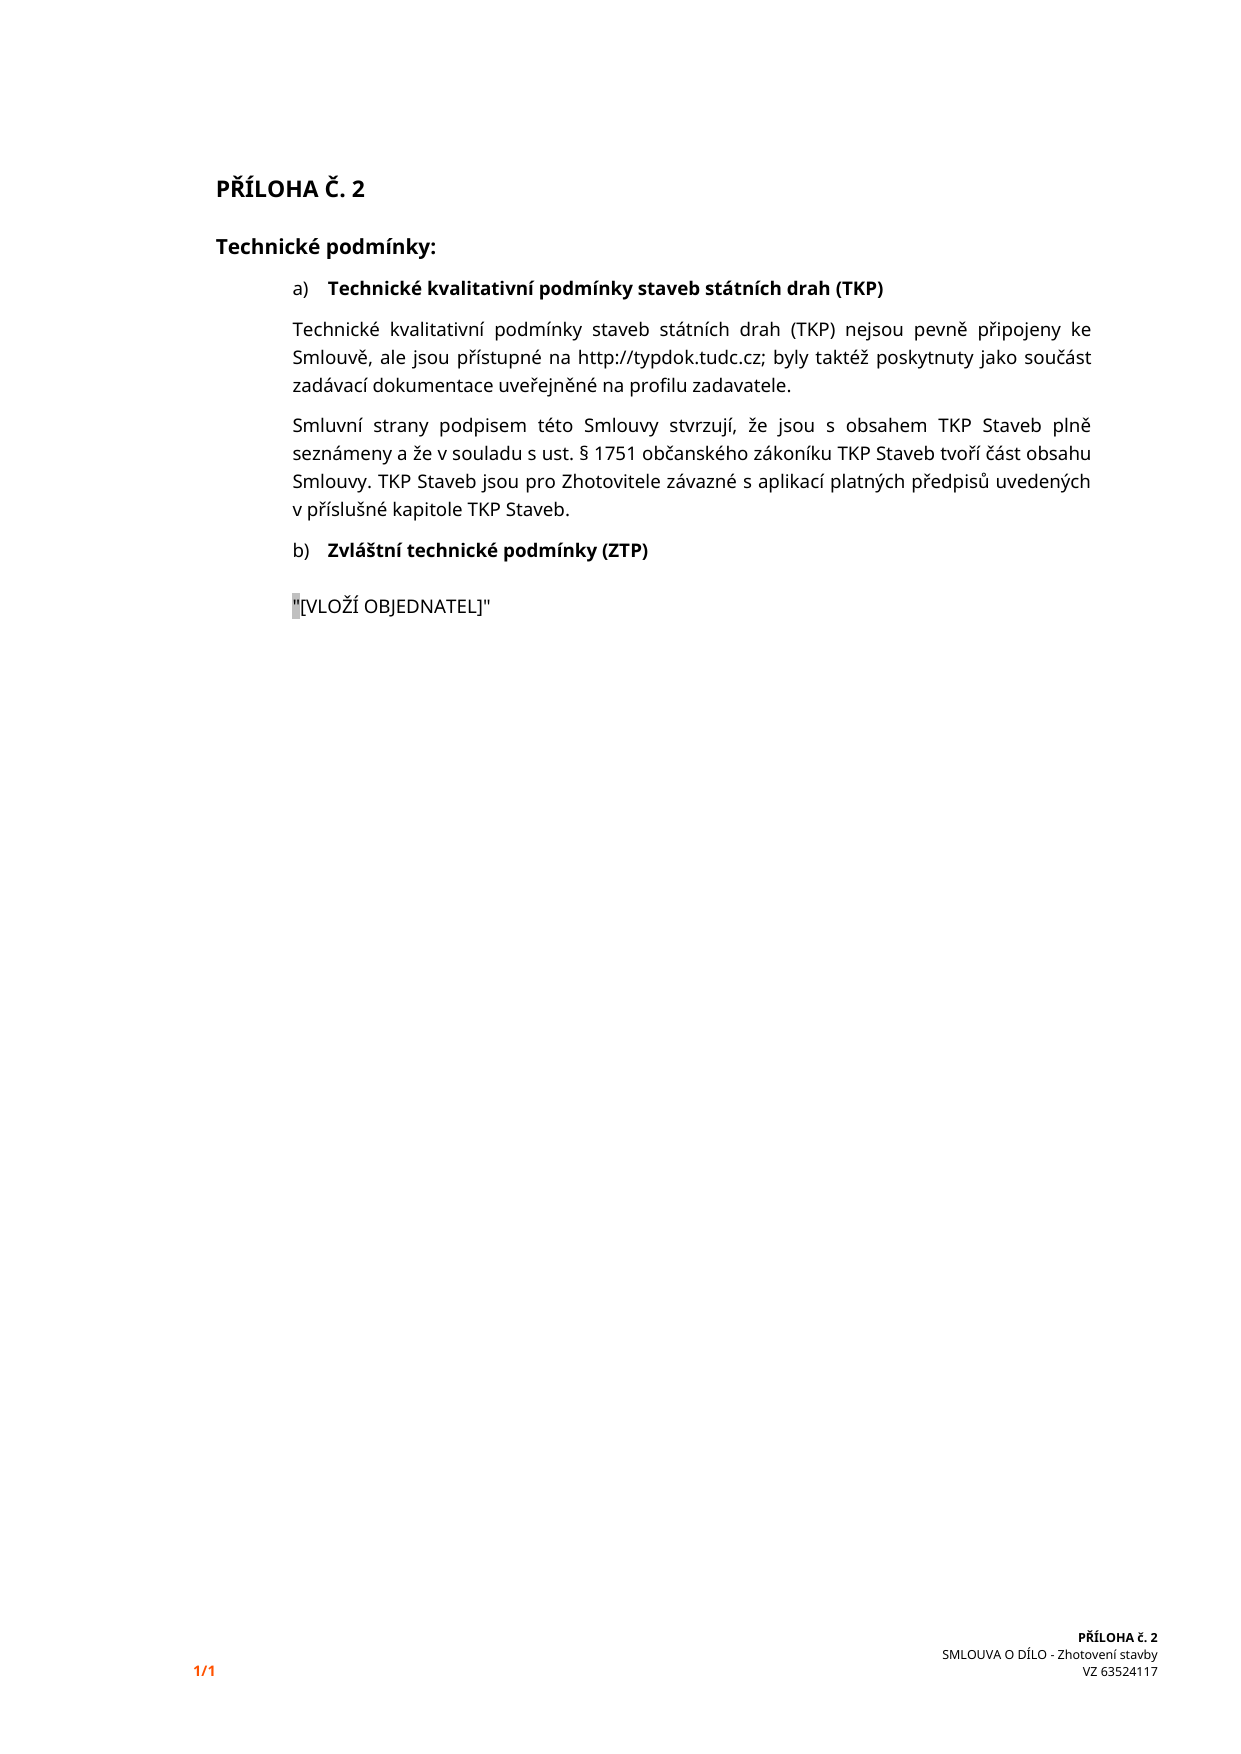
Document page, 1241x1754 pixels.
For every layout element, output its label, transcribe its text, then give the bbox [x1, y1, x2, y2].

text Smluvní strany podpisem této Smlouvy stvrzují, že jsou s obsahem TKP Staveb plně seznámeny a že v souladu s ust. § 1751 občanského zákoníku TKP Staveb tvoří část obsahu Smlouvy. TKP Staveb jsou pro Zhotovitele závazné s aplikací platných předpisů uvedených v příslušné kapitole TKP Staveb. [292, 413, 1093, 522]
text Zvláštní technické podmínky (ZTP) [292, 537, 1093, 563]
text Příloha č. 2 [216, 172, 1093, 204]
list Technické kvalitativní podmínky staveb státních drah (TKP) [292, 276, 1093, 301]
text Technické podmínky: [216, 232, 1093, 260]
text Technické kvalitativní podmínky staveb státních drah (TKP) nejsou pevně připojeny ke Smlouvě, ale jsou přístupné na http://typdok.tudc.cz; byly taktéž poskytnuty jako součást zadávací dokumentace uveřejněné na profilu zadavatele. [292, 316, 1093, 398]
